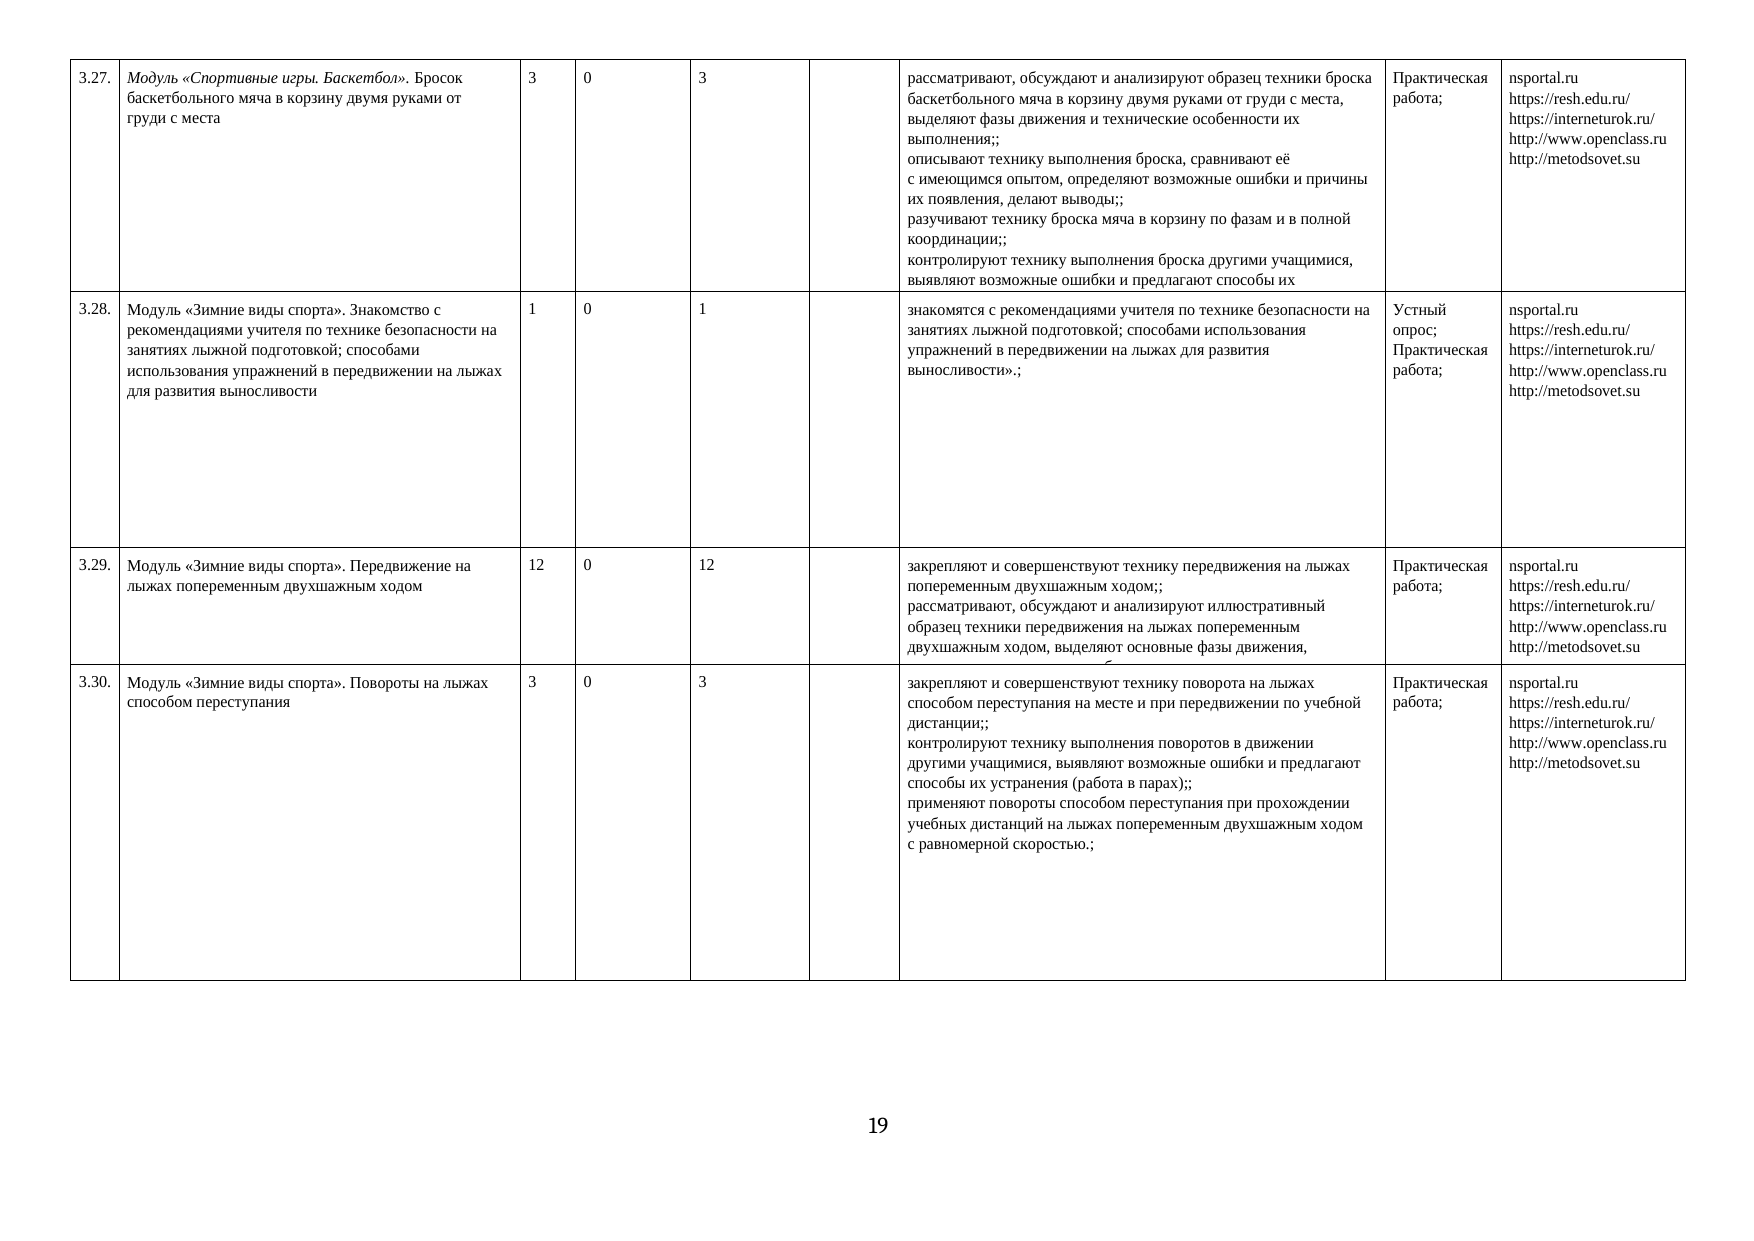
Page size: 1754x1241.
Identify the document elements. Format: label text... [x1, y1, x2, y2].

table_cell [1502, 665, 1685, 980]
table_header 3 [691, 60, 809, 291]
table_cell закрепляют и совершенствуют технику поворота на лыжах способом переступания на месте и при передвижении по учебной дистанции;; контролируют технику выполнения поворотов в движении другими учащимися, выявляют возможные ошибки и предлагают способы их устранения (работа в парах);; применяют повороты способом переступания при прохождении учебных дистанций на лыжах попеременным двухшажным ходом с равномерной скоростью.; [900, 665, 1385, 980]
table_cell закрепляют и совершенствуют технику передвижения на лыжах попеременным двухшажным ходом;; рассматривают, обсуждают и анализируют иллюстративный образец техники передвижения на лыжах попеременным двухшажным ходом, выделяют основные фазы движения, определяют возможные ошибки в технике передвижения;; определяют последовательность задач для самостоятельных занятий по закреплению и совершенствованию техники передвижения на лыжах двухшажным попеременным ходом;; повторяют подводящие и имитационные упражнения, передвижение по фазам движения и в полной координации;; контролируют технику выполнения передвижения на лыжах попеременным двухшажным ходом другими учащимися, выявляют возможные ошибки и предлагают способы их устранения (работа в парах).; [900, 548, 1385, 663]
table_header 0 [576, 60, 690, 291]
table_header 3 [521, 60, 575, 291]
table_cell 0 [576, 665, 690, 980]
table_cell [810, 548, 899, 663]
table_cell nsportal.ru https://resh.edu.ru/ https://interneturok.ru/ http://www.openclass.ru http://metodsovet.su [1502, 548, 1685, 663]
table_cell 0 [576, 292, 690, 547]
table_cell 3.28. [71, 292, 119, 547]
table_cell Модуль «Зимние виды спорта». Передвижение на лыжах попеременным двухшажным ходом [120, 548, 520, 663]
table_cell 3.29. [71, 548, 119, 663]
table_header Практическая работа; [1386, 60, 1501, 291]
table_cell 12 [521, 548, 575, 663]
table_cell Устный опрос; Практическая работа; [1386, 292, 1501, 547]
table_cell 1 [521, 292, 575, 547]
table_cell [810, 292, 899, 547]
table_cell nsportal.ru https://resh.edu.ru/ https://interneturok.ru/ http://www.openclass.ru http://metodsovet.su [1502, 292, 1685, 547]
table_header [810, 60, 899, 291]
table_cell 0 [576, 548, 690, 663]
table_header рассматривают, обсуждают и анализируют образец техники броска баскетбольного мяча в корзину двумя руками от груди с места, выделяют фазы движения и технические особенности их выполнения;; описывают технику выполнения броска, сравнивают её с имеющимся опытом, определяют возможные ошибки и причины их появления, делают выводы;; разучивают технику броска мяча в корзину по фазам и в полной координации;; контролируют технику выполнения броска другими учащимися, выявляют возможные ошибки и предлагают способы их устранения (работа в группах); [900, 60, 1385, 291]
table_header Модуль «Спортивные игры. Баскетбол». Бросок баскетбольного мяча в корзину двумя руками от груди с места [120, 60, 520, 291]
table_cell 1 [691, 292, 809, 547]
table_cell Практическая работа; [1386, 548, 1501, 663]
table_cell 12 [691, 548, 809, 663]
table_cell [1386, 665, 1501, 980]
table_cell 3 [521, 665, 575, 980]
table_cell знакомятся с рекомендациями учителя по технике безопасности на занятиях лыжной подготовкой; способами использования упражнений в передвижении на лыжах для развития выносливости».; [900, 292, 1385, 547]
table_cell Модуль «Зимние виды спорта». Повороты на лыжах способом переступания [120, 665, 520, 980]
table_cell Модуль «Зимние виды спорта». Знакомство с рекомендациями учителя по технике безопасности на занятиях лыжной подготовкой; способами использования упражнений в передвижении на лыжах для развития выносливости [120, 292, 520, 547]
table_cell 3 [691, 665, 809, 980]
table_header nsportal.ru https://resh.edu.ru/ https://interneturok.ru/ http://www.openclass.ru http://metodsovet.su [1502, 60, 1685, 291]
table_cell [810, 665, 899, 980]
table_cell 3.30. [71, 665, 119, 980]
table_header 3.27. [71, 60, 119, 291]
